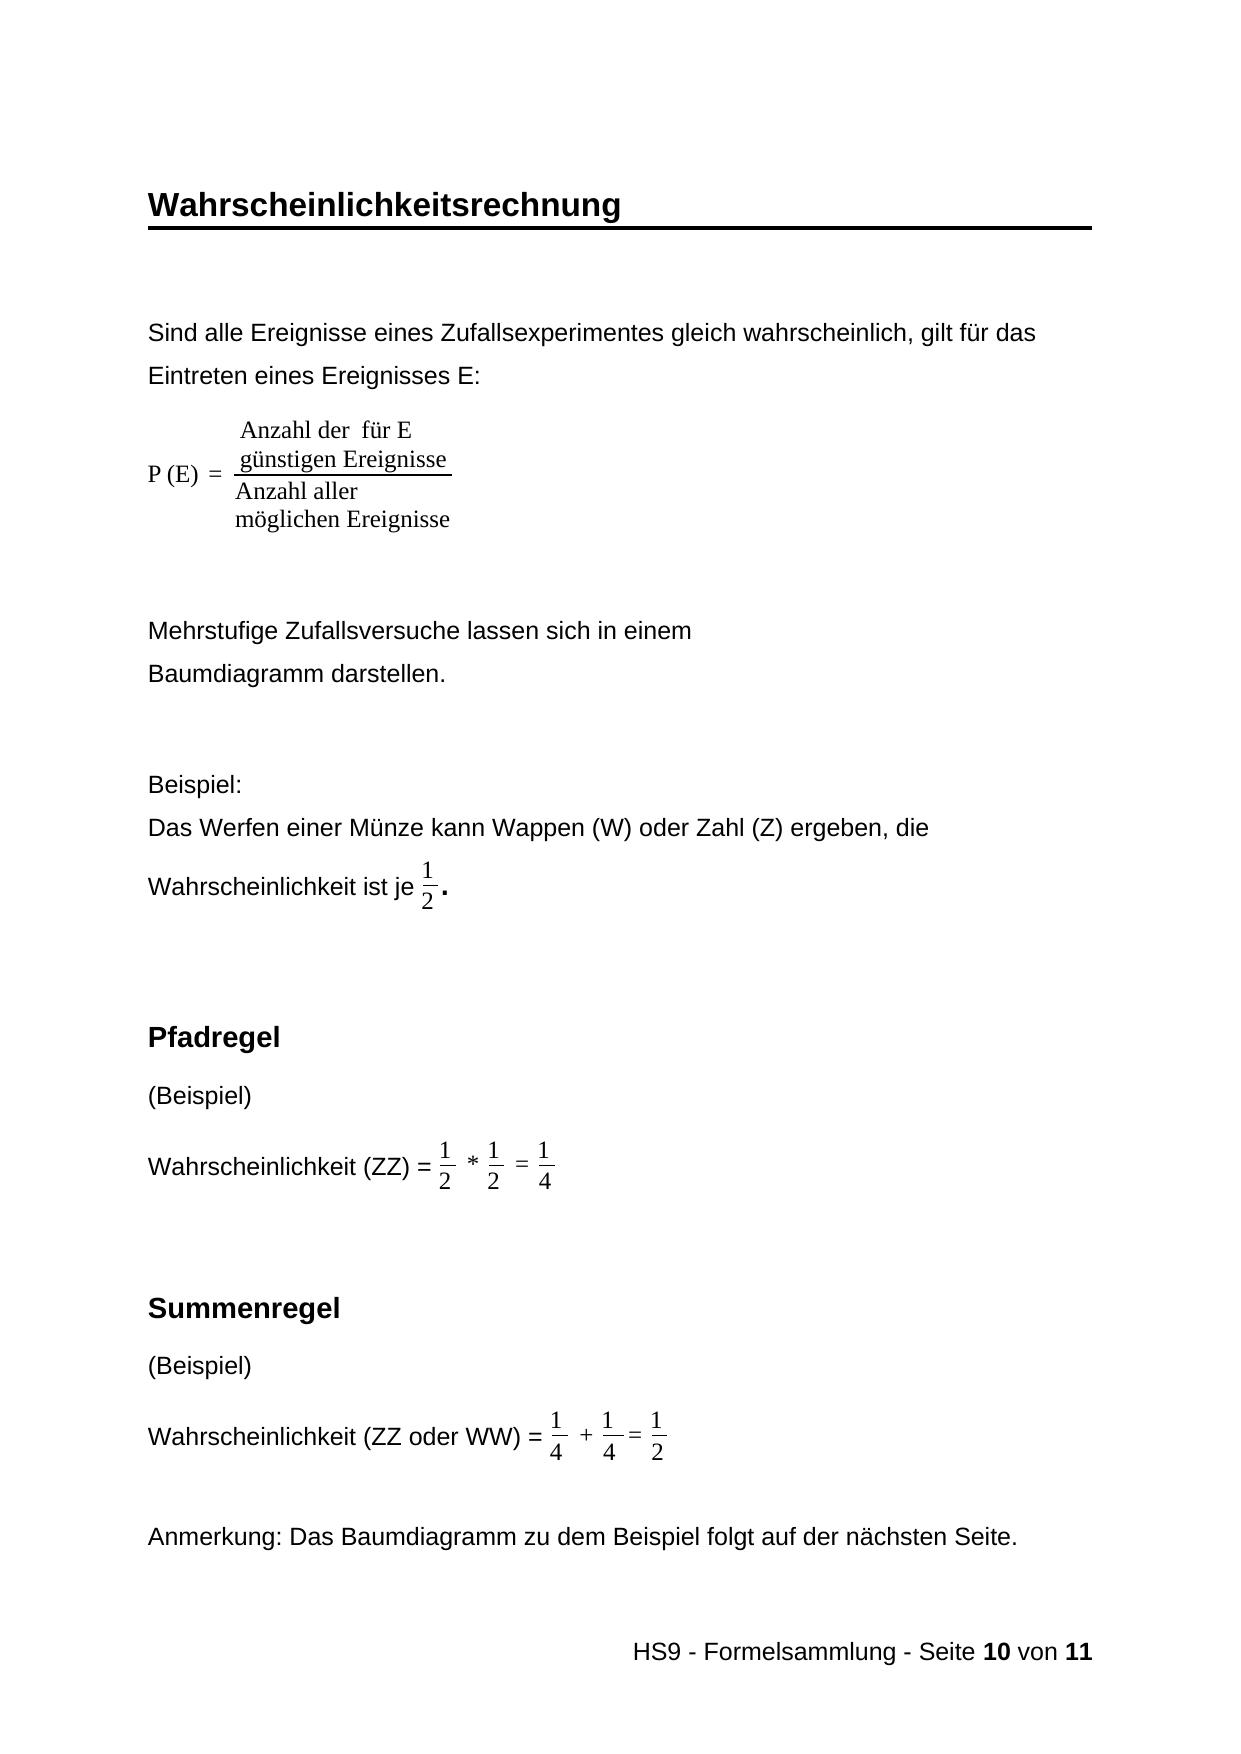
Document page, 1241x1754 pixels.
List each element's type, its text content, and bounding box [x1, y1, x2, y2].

text Wahrscheinlichkeit (ZZ oder WW) = [148, 1407, 1092, 1466]
text Das Werfen einer Münze kann Wappen (W) oder Zahl (Z) ergeben, die Wahrscheinlichkeit ist je . [148, 813, 1092, 916]
text Beispiel: [148, 770, 1092, 799]
subtitle Summenregel [148, 1291, 1092, 1324]
text Mehrstufige Zufallsversuche lassen sich in einem Baumdiagramm darstellen. [148, 616, 1092, 687]
text (Beispiel) [148, 1351, 1092, 1380]
text (Beispiel) [148, 1081, 1092, 1110]
text Anmerkung: Das Baumdiagramm zu dem Beispiel folgt auf der nächsten Seite. [148, 1522, 1092, 1550]
subtitle Wahrscheinlichkeitsrechnung [148, 185, 1092, 226]
text Sind alle Ereignisse eines Zufallsexperimentes gleich wahrscheinlich, gilt für das Eintreten eines Ereignisses E: [148, 318, 1092, 389]
text Wahrscheinlichkeit (ZZ) = [148, 1137, 1092, 1196]
subtitle Pfadregel [148, 1020, 1092, 1054]
